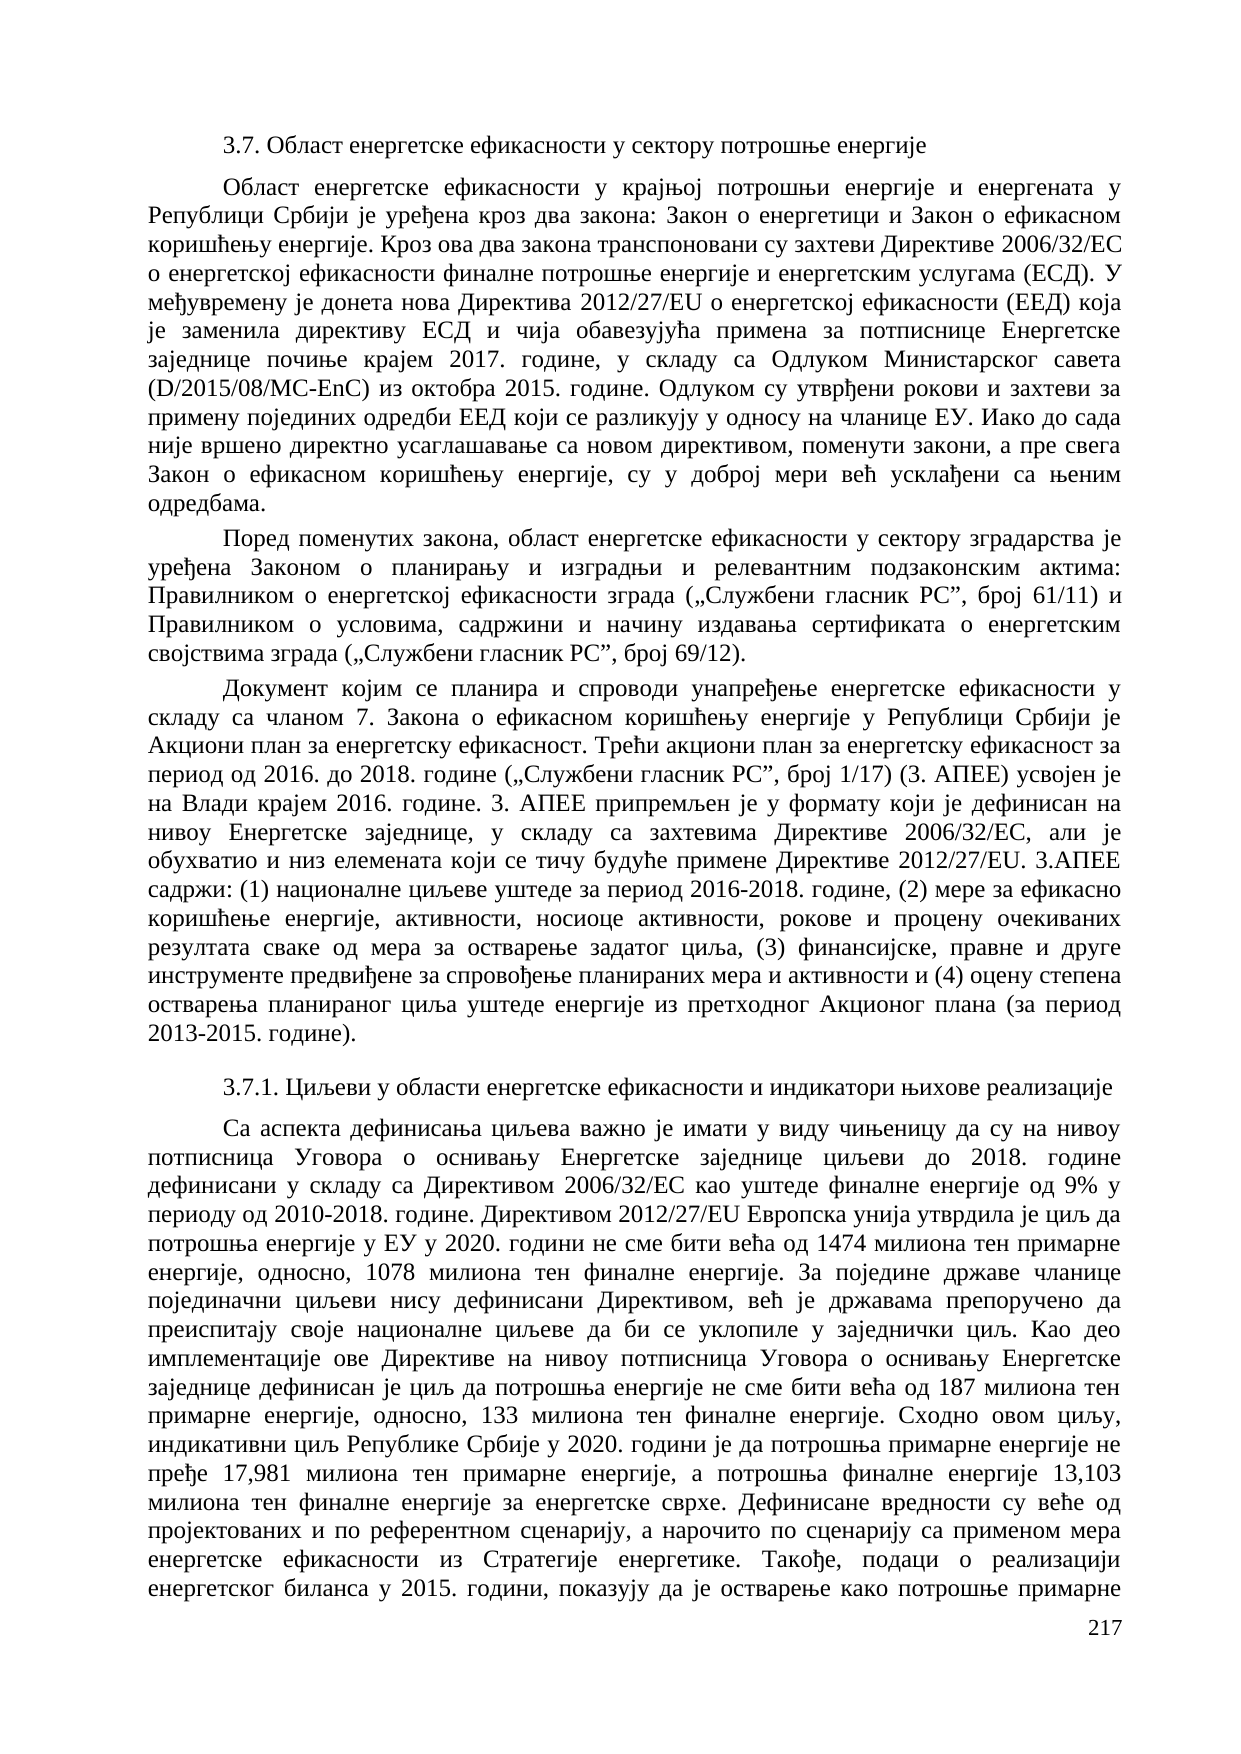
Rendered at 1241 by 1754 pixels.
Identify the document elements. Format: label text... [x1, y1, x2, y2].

text Поред поменутих закона, област енергетске ефикасности у сектору зградарства је уређена Законом о планирању и изградњи и релевантним подзаконским актима: Правилником о енергетској ефикасности зграда („Службени гласник РС”, број 61/11) и Правилником о условима, садржини и начину издавања сертификата о енергетским својствима зграда („Службени гласник РС”, број 69/12). [148, 523, 1122, 667]
text Документ којим се планира и спроводи унапређење енергетске ефикасности у складу са чланом 7. Закона о ефикасном коришћењу енергије у Републици Србији је Акциони план за енергетску ефикасност. Трећи акциони план за енергетску ефикасност за период од 2016. до 2018. године („Службени гласник РС”, број 1/17) (3. АПЕЕ) усвојен је на Влади крајем 2016. године. 3. АПЕЕ припремљен је у формату који је дефинисан на нивоу Енергетске заједницe, у складу са захтевима Директиве 2006/32/EC, али је обухватио и низ елемената који се тичу будуће примене Директиве 2012/27/EU. 3.АПЕЕ садржи: (1) националне циљеве уштеде за период 2016-2018. године, (2) мере за ефикасно коришћење енергије, активности, носиоце активности, рокове и процену очекиваних резултата сваке од мера за остварење задатог циља, (3) финансијске, правне и друге инструменте предвиђене за спровођење планираних мера и активности и (4) оцену степена остварења планираног циља уштеде енергије из претходног Акционог плана (за период 2013-2015. године). [148, 673, 1122, 1047]
subtitle 3.7. Област енергетске ефикасности у сектору потрошње енергије [223, 131, 1122, 159]
text Област енергетске ефикасности у крајњој потрошњи енергије и енергената у Републици Србији је уређена кроз два закона: Закон о енергетици и Закон о ефикасном коришћењу енергије. Кроз ова два закона транспоновани су захтеви Директиве 2006/32/EC о енергетској ефикасности финалне потрошње енергије и енергетским услугама (ЕСД). У међувремену је донета нова Директива 2012/27/EU о енергетској ефикасности (ЕЕД) која је заменила директиву ЕСД и чија обавезујућа примена за потписнице Енергетске заједнице почиње крајем 2017. године, у складу са Одлуком Министарског савета (D/2015/08/MC-EnC) из октобра 2015. године. Одлуком су утврђени рокови и захтеви за примену појединих одредби ЕЕД који се разликују у односу на чланице ЕУ. Иако до сада није вршено директно усаглашавање са новом директивом, поменути закони, а пре свега Закон о ефикасном коришћењу енергије, су у доброј мери већ усклађени са њеним одредбама. [148, 172, 1122, 517]
subtitle 3.7.1. Циљеви у области енергетске ефикасности и индикатори њихове реализације [223, 1072, 1122, 1101]
